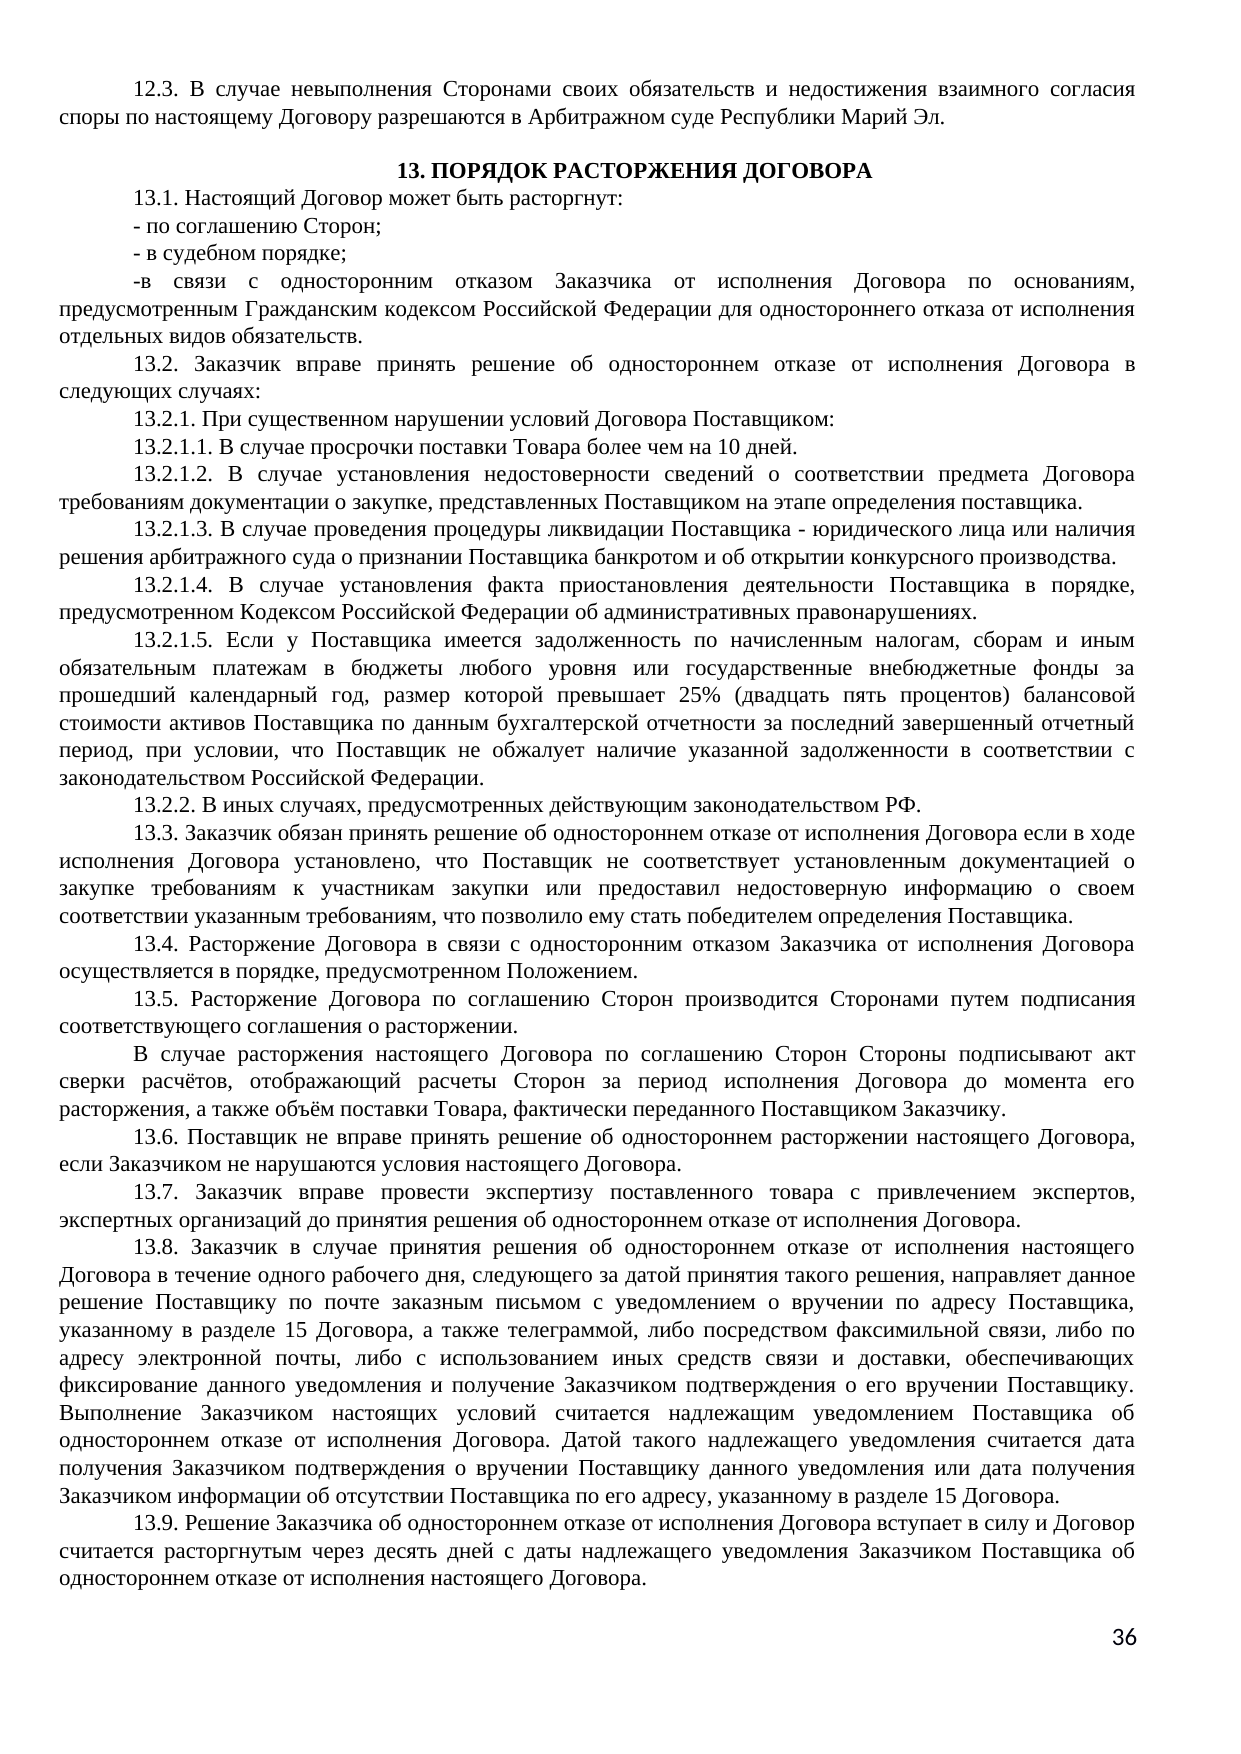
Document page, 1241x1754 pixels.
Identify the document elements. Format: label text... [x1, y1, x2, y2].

text В случае расторжения настоящего Договора по соглашению Сторон Стороны подписывают акт сверки расчётов, отображающий расчеты Сторон за период исполнения Договора до момента его расторжения, а также объём поставки Товара, фактически переданного Поставщиком Заказчику. [59, 1039, 1137, 1122]
text 12.3. В случае невыполнения Сторонами своих обязательств и недостижения взаимного согласия споры по настоящему Договору разрешаются в Арбитражном суде Республики Марий Эл. [59, 74, 1137, 129]
text 13.4. Расторжение Договора в связи с односторонним отказом Заказчика от исполнения Договора осуществляется в порядке, предусмотренном Положением. [59, 928, 1137, 983]
text 13.9. Решение Заказчика об одностороннем отказе от исполнения Договора вступает в силу и Договор считается расторгнутым через десять дней с даты надлежащего уведомления Заказчиком Поставщика об одностороннем отказе от исполнения настоящего Договора. [59, 1508, 1137, 1591]
text 13.8. Заказчик в случае принятия решения об одностороннем отказе от исполнения настоящего Договора в течение одного рабочего дня, следующего за датой принятия такого решения, направляет данное решение Поставщику по почте заказным письмом с уведомлением о вручении по адресу Поставщика, указанному в разделе 15 Договора, а также телеграммой, либо посредством факсимильной связи, либо по адресу электронной почты, либо с использованием иных средств связи и доставки, обеспечивающих фиксирование данного уведомления и получение Заказчиком подтверждения о его вручении Поставщику. Выполнение Заказчиком настоящих условий считается надлежащим уведомлением Поставщика об одностороннем отказе от исполнения Договора. Датой такого надлежащего уведомления считается дата получения Заказчиком подтверждения о вручении Поставщику данного уведомления или дата получения Заказчиком информации об отсутствии Поставщика по его адресу, указанному в разделе 15 Договора. [59, 1232, 1137, 1508]
text 13.2.1.4. В случае установления факта приостановления деятельности Поставщика в порядке, предусмотренном Кодексом Российской Федерации об административных правонарушениях. [59, 569, 1137, 625]
text 13. ПОРЯДОК РАСТОРЖЕНИЯ ДОГОВОРА [59, 155, 1137, 183]
text -в связи с односторонним отказом Заказчика от исполнения Договора по основаниям, предусмотренным Гражданским кодексом Российской Федерации для одностороннего отказа от исполнения отдельных видов обязательств. [59, 266, 1137, 349]
text 13.2. Заказчик вправе принять решение об одностороннем отказе от исполнения Договора в следующих случаях: [59, 349, 1137, 404]
text 13.5. Расторжение Договора по соглашению Сторон производится Сторонами путем подписания соответствующего соглашения о расторжении. [59, 983, 1137, 1039]
text - в судебном порядке; [59, 238, 1137, 266]
text 13.6. Поставщик не вправе принять решение об одностороннем расторжении настоящего Договора, если Заказчиком не нарушаются условия настоящего Договора. [59, 1122, 1137, 1177]
text 13.2.1.2. В случае установления недостоверности сведений о соответствии предмета Договора требованиям документации о закупке, представленных Поставщиком на этапе определения поставщика. [59, 459, 1137, 514]
text 13.3. Заказчик обязан принять решение об одностороннем отказе от исполнения Договора если в ходе исполнения Договора установлено, что Поставщик не соответствует установленным документацией о закупке требованиям к участникам закупки или предоставил недостоверную информацию о своем соответствии указанным требованиям, что позволило ему стать победителем определения Поставщика. [59, 818, 1137, 928]
text 13.7. Заказчик вправе провести экспертизу поставленного товара с привлечением экспертов, экспертных организаций до принятия решения об одностороннем отказе от исполнения Договора. [59, 1177, 1137, 1232]
text 13.1. Настоящий Договор может быть расторгнут: [59, 183, 1137, 211]
text 13.2.1.5. Если у Поставщика имеется задолженность по начисленным налогам, сборам и иным обязательным платежам в бюджеты любого уровня или государственные внебюджетные фонды за прошедший календарный год, размер которой превышает 25% (двадцать пять процентов) балансовой стоимости активов Поставщика по данным бухгалтерской отчетности за последний завершенный отчетный период, при условии, что Поставщик не обжалует наличие указанной задолженности в соответствии с законодательством Российской Федерации. [59, 625, 1137, 790]
text 13.2.2. В иных случаях, предусмотренных действующим законодательством РФ. [59, 790, 1137, 818]
text - по соглашению Сторон; [59, 211, 1137, 238]
text 13.2.1.3. В случае проведения процедуры ликвидации Поставщика - юридического лица или наличия решения арбитражного суда о признании Поставщика банкротом и об открытии конкурсного производства. [59, 514, 1137, 569]
text 13.2.1. При существенном нарушении условий Договора Поставщиком: [59, 404, 1137, 431]
text 13.2.1.1. В случае просрочки поставки Товара более чем на 10 дней. [59, 431, 1137, 459]
